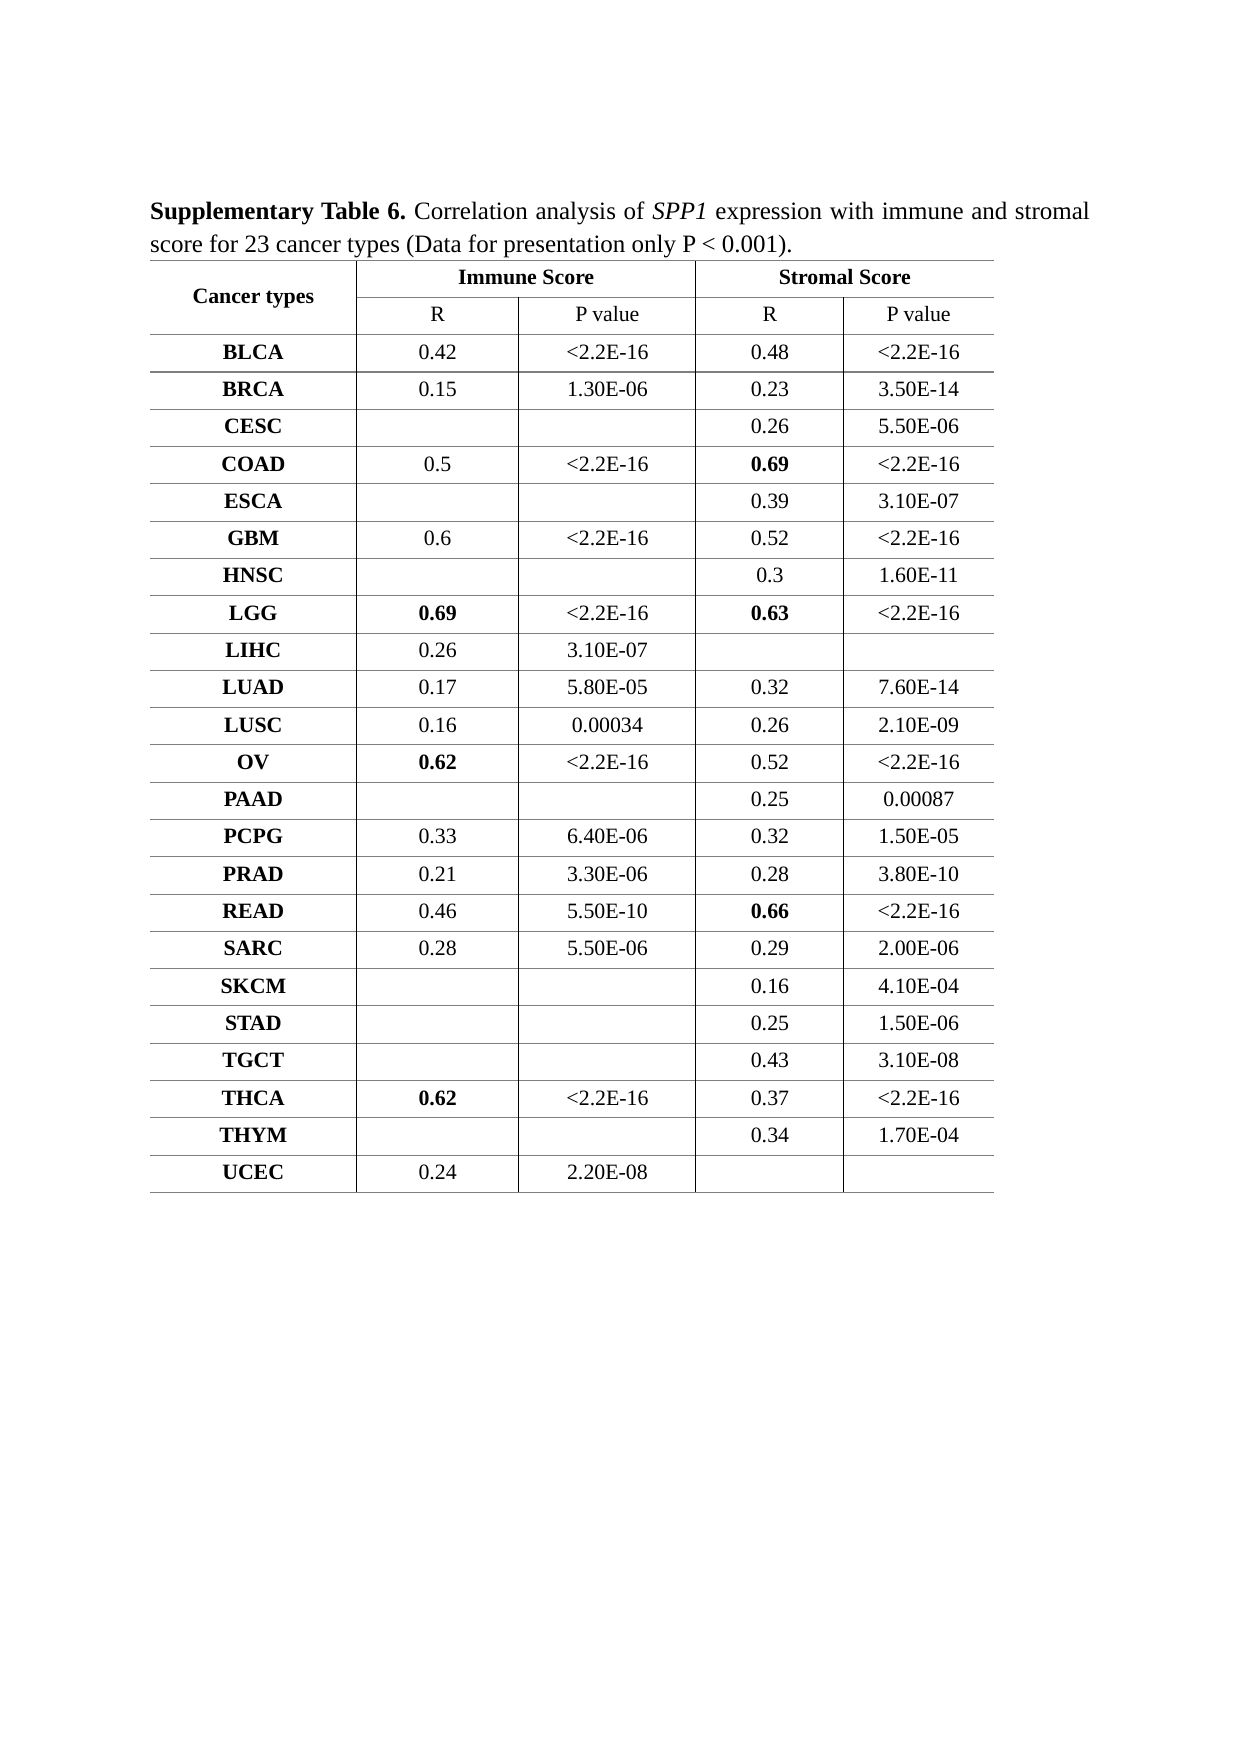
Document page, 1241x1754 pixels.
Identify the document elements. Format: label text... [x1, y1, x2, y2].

table_cell <2.2E-16 [844, 745, 993, 782]
table_cell CESC [150, 410, 356, 446]
table_cell <2.2E-16 [844, 596, 993, 632]
table_cell ESCA [150, 484, 356, 521]
table_cell <2.2E-16 [844, 335, 993, 371]
table_cell BLCA [150, 335, 356, 371]
table_cell [519, 1118, 695, 1154]
table_cell 0.43 [696, 1044, 843, 1080]
table_cell R [696, 298, 843, 334]
table_cell 5.50E-06 [519, 932, 695, 968]
table_cell 0.28 [696, 857, 843, 893]
table_cell [519, 783, 695, 819]
table_cell 0.5 [357, 447, 518, 483]
table_cell [357, 969, 518, 1005]
table_cell [357, 559, 518, 595]
table_cell 0.48 [696, 335, 843, 371]
table_cell 0.69 [357, 596, 518, 632]
table_cell 0.52 [696, 745, 843, 782]
table_cell 7.60E-14 [844, 671, 993, 707]
text Supplementary Table 6. Correlation analysis of SPP1 expression with immune and stromal score for 23 cancer types (Data for presentation only P < 0.001). [150, 194, 1090, 259]
table_cell 0.24 [357, 1156, 518, 1192]
table_cell HNSC [150, 559, 356, 595]
table_cell 0.42 [357, 335, 518, 371]
table_cell TGCT [150, 1044, 356, 1080]
table_cell <2.2E-16 [844, 1081, 993, 1117]
table_cell [357, 1044, 518, 1080]
table_cell SARC [150, 932, 356, 968]
table_cell [844, 1156, 993, 1192]
table_header Stromal Score [696, 261, 993, 297]
table_cell [357, 484, 518, 521]
table_cell 1.70E-04 [844, 1118, 993, 1154]
table_cell <2.2E-16 [844, 895, 993, 931]
table_cell UCEC [150, 1156, 356, 1192]
table_cell 0.52 [696, 522, 843, 558]
table_cell THYM [150, 1118, 356, 1154]
table_cell COAD [150, 447, 356, 483]
table_cell <2.2E-16 [519, 447, 695, 483]
table_cell 0.32 [696, 820, 843, 856]
table_cell 1.50E-06 [844, 1006, 993, 1043]
table_cell 3.80E-10 [844, 857, 993, 893]
table_cell <2.2E-16 [519, 522, 695, 558]
table_cell [519, 1006, 695, 1043]
table_cell 0.25 [696, 783, 843, 819]
table_cell <2.2E-16 [519, 745, 695, 782]
table_cell THCA [150, 1081, 356, 1117]
table_cell 0.3 [696, 559, 843, 595]
table_cell SKCM [150, 969, 356, 1005]
table_cell 1.50E-05 [844, 820, 993, 856]
table_cell 0.69 [696, 447, 843, 483]
table_cell 0.16 [357, 708, 518, 744]
table_cell BRCA [150, 373, 356, 409]
table_cell 0.66 [696, 895, 843, 931]
table_cell 0.62 [357, 745, 518, 782]
table_cell 4.10E-04 [844, 969, 993, 1005]
table_header Immune Score [357, 261, 695, 297]
table_cell [357, 783, 518, 819]
table_cell 0.23 [696, 373, 843, 409]
table_cell 3.10E-07 [844, 484, 993, 521]
table_cell P value [844, 298, 993, 334]
table_cell <2.2E-16 [844, 522, 993, 558]
table_cell READ [150, 895, 356, 931]
table_cell <2.2E-16 [844, 447, 993, 483]
table_cell 5.50E-10 [519, 895, 695, 931]
table_cell 3.10E-07 [519, 634, 695, 670]
table_cell 0.34 [696, 1118, 843, 1154]
table_cell 0.6 [357, 522, 518, 558]
table_cell STAD [150, 1006, 356, 1043]
table_cell 0.37 [696, 1081, 843, 1117]
table_cell 5.80E-05 [519, 671, 695, 707]
table_cell [519, 559, 695, 595]
table_cell [519, 410, 695, 446]
table_cell [696, 1156, 843, 1192]
table_cell LUAD [150, 671, 356, 707]
table_cell 0.26 [696, 410, 843, 446]
table_cell 0.00034 [519, 708, 695, 744]
table_cell 0.32 [696, 671, 843, 707]
table_cell 2.10E-09 [844, 708, 993, 744]
table_cell [696, 634, 843, 670]
table_cell 0.17 [357, 671, 518, 707]
table_cell PRAD [150, 857, 356, 893]
table_cell P value [519, 298, 695, 334]
table_cell <2.2E-16 [519, 596, 695, 632]
table_cell 0.26 [696, 708, 843, 744]
table_cell PAAD [150, 783, 356, 819]
table_cell 1.60E-11 [844, 559, 993, 595]
table_cell 0.15 [357, 373, 518, 409]
table_cell [357, 1118, 518, 1154]
table_cell 5.50E-06 [844, 410, 993, 446]
table_cell PCPG [150, 820, 356, 856]
table_cell 0.63 [696, 596, 843, 632]
table_cell 0.62 [357, 1081, 518, 1117]
table_cell 1.30E-06 [519, 373, 695, 409]
table_cell 0.25 [696, 1006, 843, 1043]
table_cell R [357, 298, 518, 334]
table_cell 0.39 [696, 484, 843, 521]
table_cell 3.30E-06 [519, 857, 695, 893]
table_cell [844, 634, 993, 670]
table_cell 3.50E-14 [844, 373, 993, 409]
table_cell 0.00087 [844, 783, 993, 819]
table_cell 2.00E-06 [844, 932, 993, 968]
table_cell [519, 484, 695, 521]
table_cell [357, 410, 518, 446]
table_cell OV [150, 745, 356, 782]
table_cell 6.40E-06 [519, 820, 695, 856]
table_cell <2.2E-16 [519, 1081, 695, 1117]
table_cell 0.28 [357, 932, 518, 968]
table_cell 0.16 [696, 969, 843, 1005]
table_cell [519, 969, 695, 1005]
table_cell 3.10E-08 [844, 1044, 993, 1080]
table_cell 0.33 [357, 820, 518, 856]
table_cell 0.21 [357, 857, 518, 893]
table_cell 0.26 [357, 634, 518, 670]
table_cell LGG [150, 596, 356, 632]
table_cell GBM [150, 522, 356, 558]
table_cell [519, 1044, 695, 1080]
table_cell 2.20E-08 [519, 1156, 695, 1192]
table_header Cancer types [150, 261, 356, 334]
table_cell LUSC [150, 708, 356, 744]
table_cell 0.46 [357, 895, 518, 931]
table_cell [357, 1006, 518, 1043]
table_cell <2.2E-16 [519, 335, 695, 371]
table_cell LIHC [150, 634, 356, 670]
table_cell 0.29 [696, 932, 843, 968]
